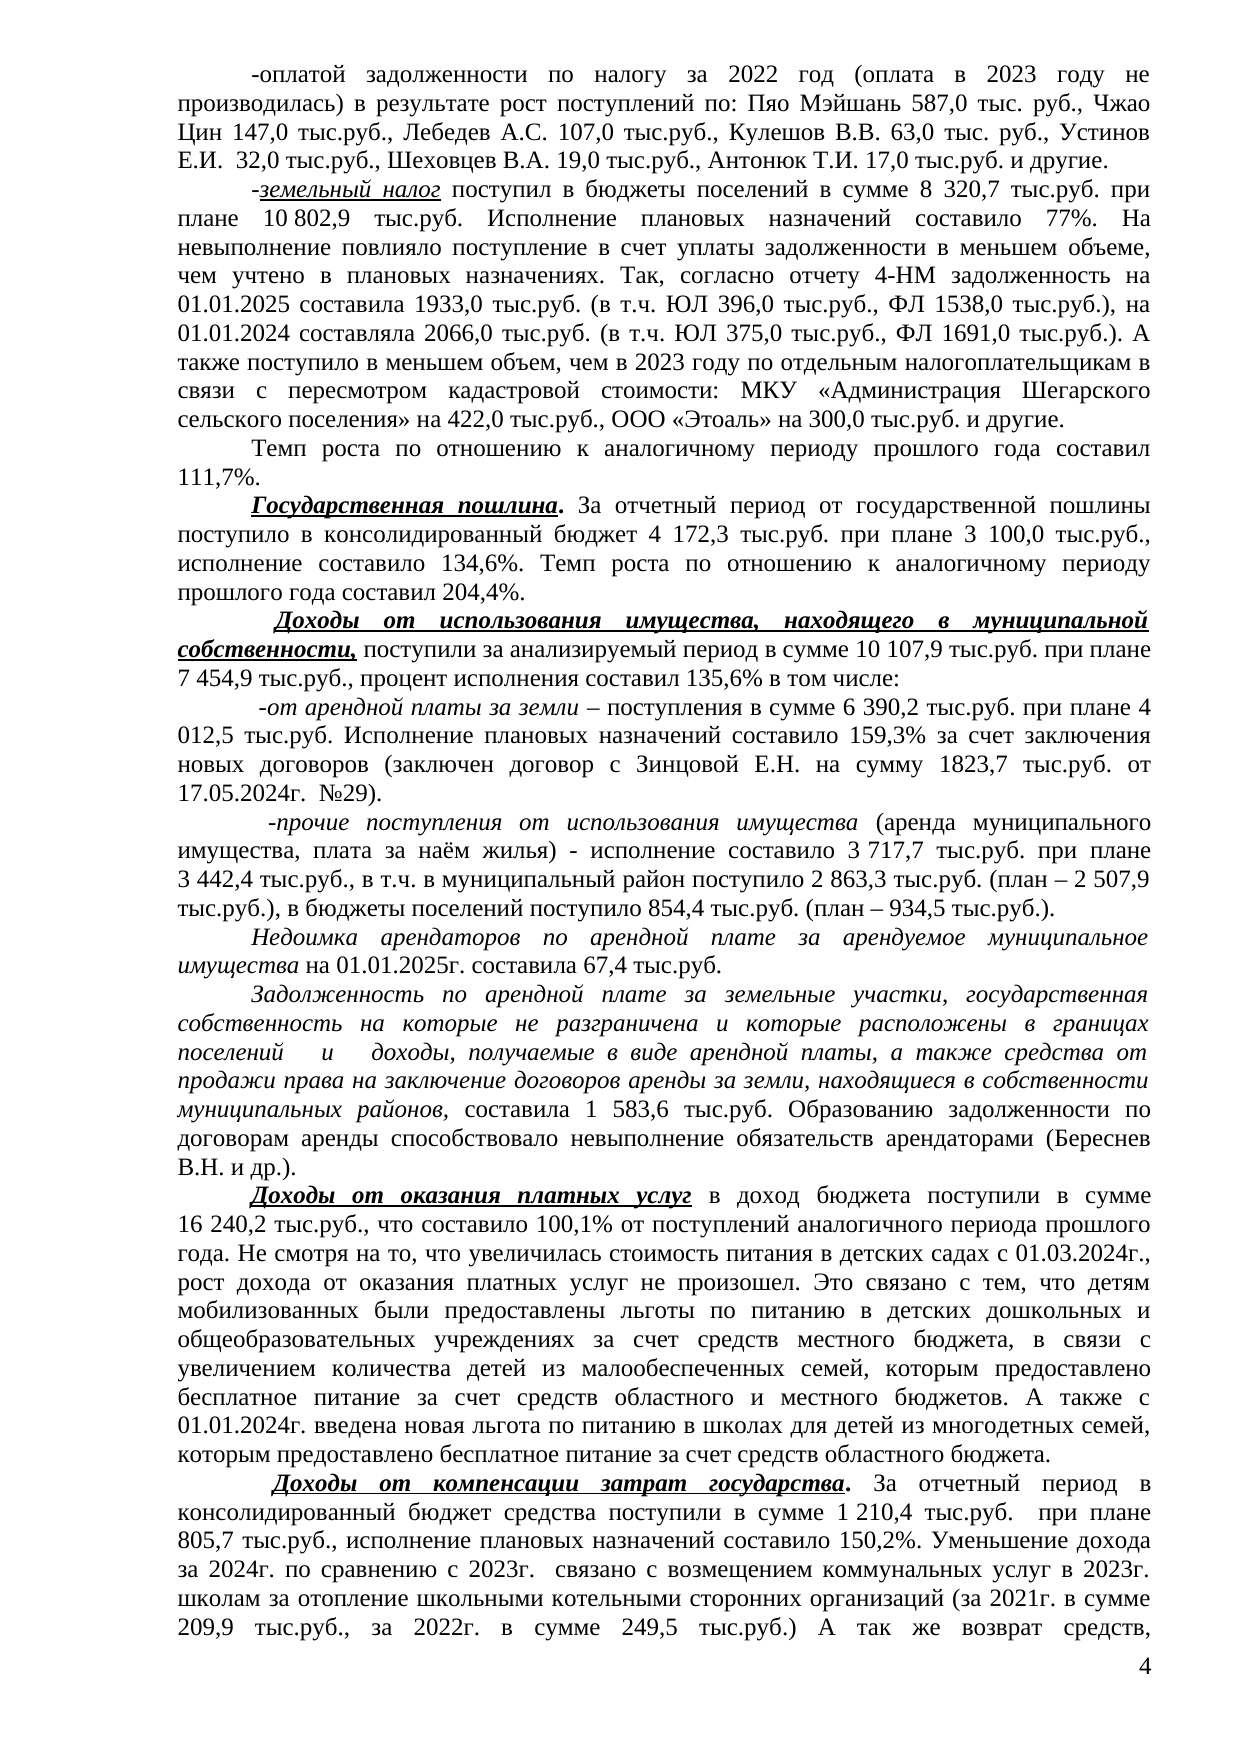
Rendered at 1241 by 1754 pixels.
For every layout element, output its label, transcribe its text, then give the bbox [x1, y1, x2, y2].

text Доходы от оказания платных услуг в доход бюджета поступили в сумме 16 240,2 тыс.руб., что составило 100,1% от поступлений аналогичного периода прошлого года. Не смотря на то, что увеличилась стоимость питания в детских садах с 01.03.2024г., рост дохода от оказания платных услуг не произошел. Это связано с тем, что детям мобилизованных были предоставлены льготы по питанию в детских дошкольных и общеобразовательных учреждениях за счет средств местного бюджета, в связи с увеличением количества детей из малообеспеченных семей, которым предоставлено бесплатное питание за счет средств областного и местного бюджетов. А также с 01.01.2024г. введена новая льгота по питанию в школах для детей из многодетных семей, которым предоставлено бесплатное питание за счет средств областного бюджета. [177, 1180, 1152, 1468]
text -прочие поступления от использования имущества (аренда муниципального имущества, плата за наём жилья) - исполнение составило 3 717,7 тыс.руб. при плане 3 442,4 тыс.руб., в т.ч. в муниципальный район поступило 2 863,3 тыс.руб. (план – 2 507,9 тыс.руб.), в бюджеты поселений поступило 854,4 тыс.руб. (план – 934,5 тыс.руб.). [177, 807, 1152, 922]
text -земельный налог поступил в бюджеты поселений в сумме 8 320,7 тыс.руб. при плане 10 802,9 тыс.руб. Исполнение плановых назначений составило 77%. На невыполнение повлияло поступление в счет уплаты задолженности в меньшем объеме, чем учтено в плановых назначениях. Так, согласно отчету 4-НМ задолженность на 01.01.2025 составила 1933,0 тыс.руб. (в т.ч. ЮЛ 396,0 тыс.руб., ФЛ 1538,0 тыс.руб.), на 01.01.2024 составляла 2066,0 тыс.руб. (в т.ч. ЮЛ 375,0 тыс.руб., ФЛ 1691,0 тыс.руб.). А также поступило в меньшем объем, чем в 2023 году по отдельным налогоплательщикам в связи с пересмотром кадастровой стоимости: МКУ «Администрация Шегарского сельского поселения» на 422,0 тыс.руб., ООО «Этоаль» на 300,0 тыс.руб. и другие. [177, 174, 1152, 433]
text Государственная пошлина. За отчетный период от государственной пошлины поступило в консолидированный бюджет 4 172,3 тыс.руб. при плане 3 100,0 тыс.руб., исполнение составило 134,6%. Темп роста по отношению к аналогичному периоду прошлого года составил 204,4%. [177, 490, 1152, 605]
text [177, 1468, 1152, 1640]
text -оплатой задолженности по налогу за 2022 год (оплата в 2023 году не производилась) в результате рост поступлений по: Пяо Мэйшань 587,0 тыс. руб., Чжао Цин 147,0 тыс.руб., Лебедев А.С. 107,0 тыс.руб., Кулешов В.В. 63,0 тыс. руб., Устинов Е.И. 32,0 тыс.руб., Шеховцев В.А. 19,0 тыс.руб., Антонюк Т.И. 17,0 тыс.руб. и другие. [177, 59, 1152, 174]
text -от арендной платы за земли – поступления в сумме 6 390,2 тыс.руб. при плане 4 012,5 тыс.руб. Исполнение плановых назначений составило 159,3% за счет заключения новых договоров (заключен договор с Зинцовой Е.Н. на сумму 1823,7 тыс.руб. от 17.05.2024г. №29). [177, 692, 1152, 807]
text Темп роста по отношению к аналогичному периоду прошлого года составил 111,7%. [177, 433, 1152, 490]
text Задолженность по арендной плате за земельные участки, государственная собственность на которые не разграничена и которые расположены в границах поселений и доходы, получаемые в виде арендной платы, а также средства от продажи права на заключение договоров аренды за земли, находящиеся в собственности муниципальных районов, составила 1 583,6 тыс.руб. Образованию задолженности по договорам аренды способствовало невыполнение обязательств арендаторами (Береснев В.Н. и др.). [177, 979, 1152, 1180]
text Недоимка арендаторов по арендной плате за арендуемое муниципальное имущества на 01.01.2025г. составила 67,4 тыс.руб. [177, 922, 1152, 979]
text Доходы от использования имущества, находящего в муниципальной собственности, поступили за анализируемый период в сумме 10 107,9 тыс.руб. при плане 7 454,9 тыс.руб., процент исполнения составил 135,6% в том числе: [177, 605, 1152, 692]
